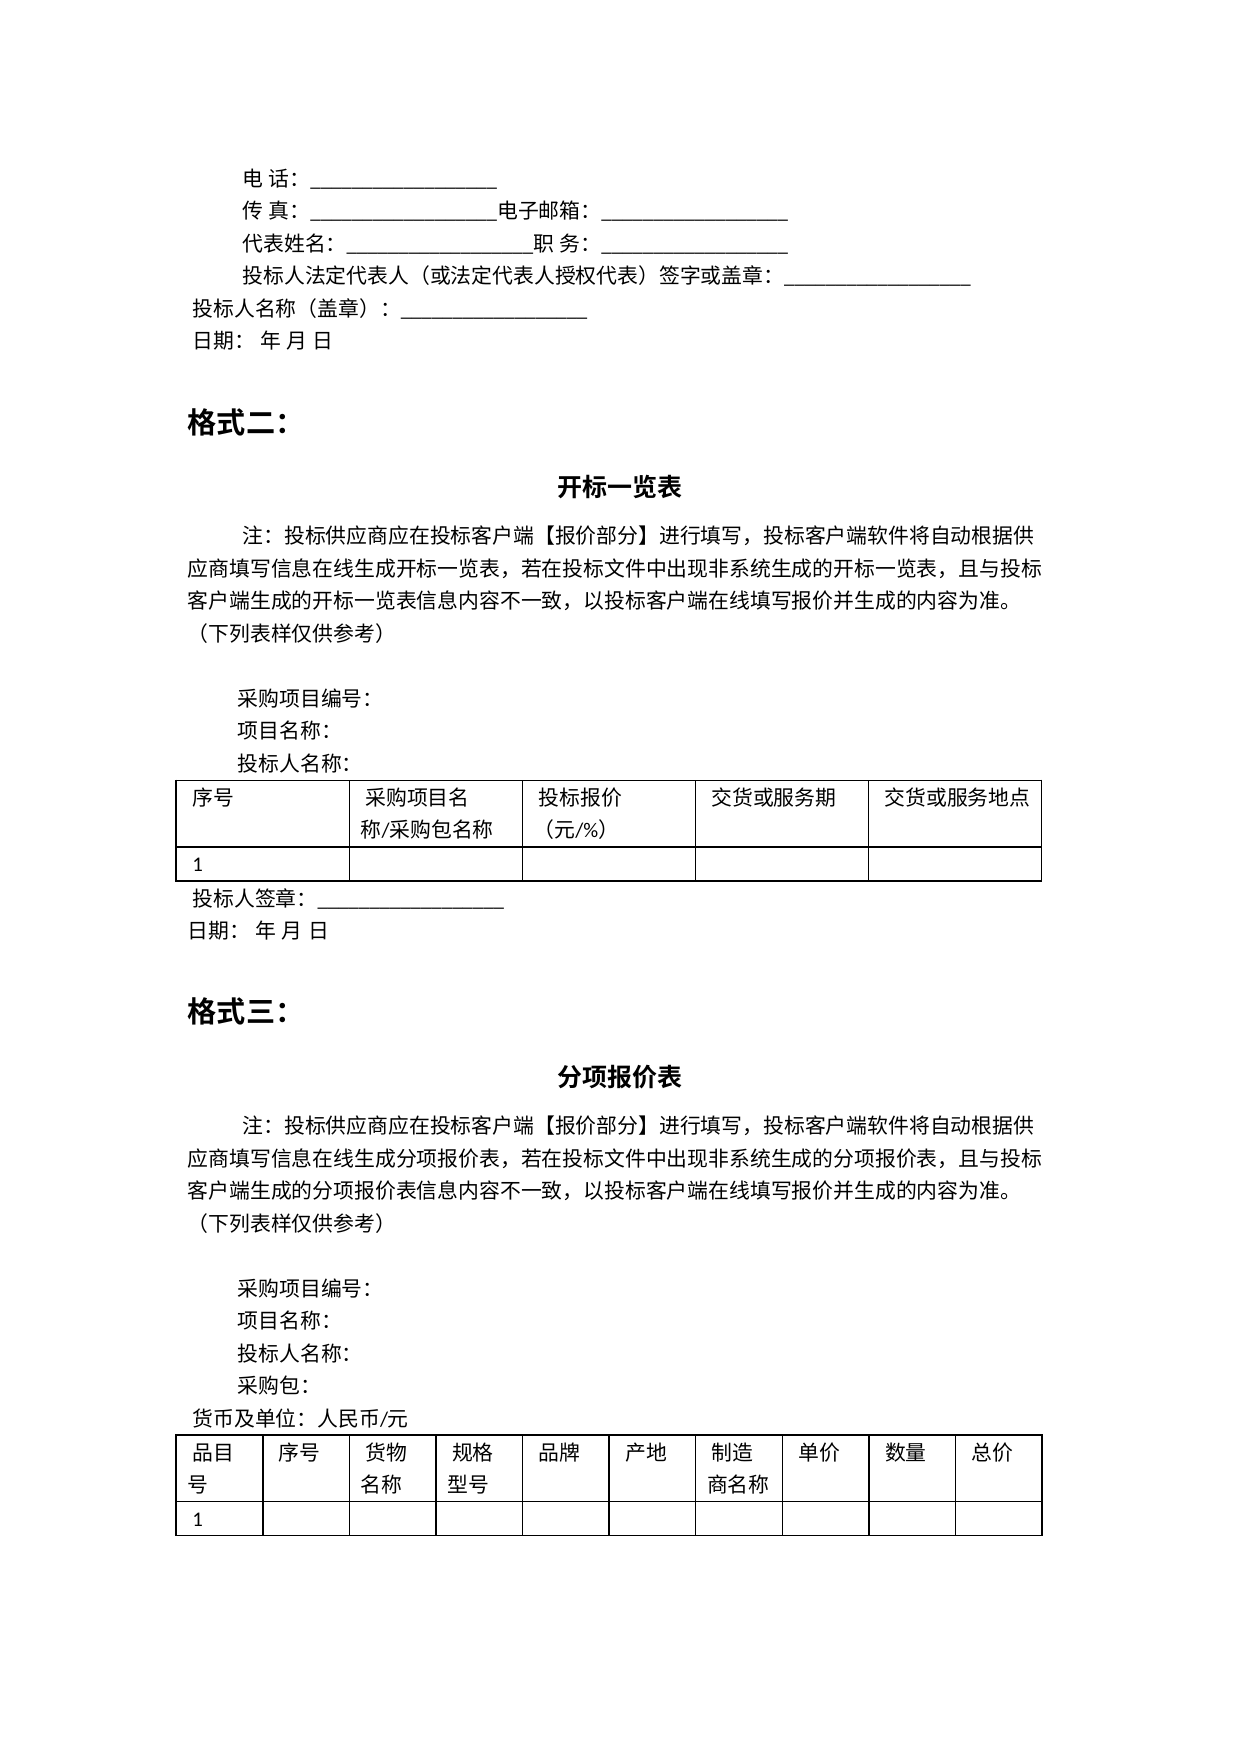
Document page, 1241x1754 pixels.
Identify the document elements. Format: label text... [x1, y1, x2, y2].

text 货币及单位：人民币/元 [187, 1402, 1053, 1434]
table_header 货物名称 [350, 1436, 435, 1501]
table_cell [610, 1502, 695, 1535]
table_cell [869, 848, 1041, 880]
table_header 规格型号 [437, 1436, 522, 1501]
table_cell [870, 1502, 955, 1535]
text 采购项目编号： [187, 1272, 1053, 1304]
text 投标人名称（盖章）：__________________ [187, 292, 1053, 324]
text 格式二： [187, 389, 1053, 454]
table_header 交货或服务地点 [869, 781, 1041, 846]
text 项目名称： [187, 1304, 1053, 1337]
table_cell [696, 1502, 782, 1535]
table_header 总价 [956, 1436, 1041, 1501]
table_cell [264, 1502, 349, 1535]
table_cell [956, 1502, 1041, 1535]
table_cell [696, 848, 868, 880]
text 投标人名称： [187, 1337, 1053, 1369]
table_cell 1 [177, 848, 349, 880]
text 投标人法定代表人（或法定代表人授权代表）签字或盖章：__________________ [187, 259, 1053, 292]
table_header 数量 [870, 1436, 955, 1501]
table_cell [350, 848, 522, 880]
text 开标一览表 [187, 454, 1053, 519]
text 电 话：__________________ [187, 162, 1053, 194]
text 传 真：__________________电子邮箱：__________________ [187, 194, 1053, 227]
text 日期： 年 月 日 [187, 324, 1053, 357]
table_header 产地 [610, 1436, 695, 1501]
table_cell [350, 1502, 435, 1535]
text 投标人签章：__________________ [187, 882, 1053, 914]
table_cell 1 [177, 1502, 262, 1535]
table_header 采购项目名称/采购包名称 [350, 781, 522, 846]
table_header 交货或服务期 [696, 781, 868, 846]
text 注：投标供应商应在投标客户端【报价部分】进行填写，投标客户端软件将自动根据供应商填写信息在线生成分项报价表，若在投标文件中出现非系统生成的分项报价表，且与投标客户端生成的分项报价表信息内容不一致，以投标客户端在线填写报价并生成的内容为准。（下列表样仅供参考） [187, 1109, 1053, 1272]
table_header 序号 [264, 1436, 349, 1501]
table_cell [523, 1502, 608, 1535]
text 注：投标供应商应在投标客户端【报价部分】进行填写，投标客户端软件将自动根据供应商填写信息在线生成开标一览表，若在投标文件中出现非系统生成的开标一览表，且与投标客户端生成的开标一览表信息内容不一致，以投标客户端在线填写报价并生成的内容为准。（下列表样仅供参考） [187, 519, 1053, 682]
text 投标人名称： [187, 747, 1053, 779]
table_header 品牌 [523, 1436, 608, 1501]
text 采购包： [187, 1369, 1053, 1402]
table_cell [437, 1502, 522, 1535]
table_header 单价 [783, 1436, 868, 1501]
table_header 序号 [177, 781, 349, 846]
table_cell [523, 848, 695, 880]
text 格式三： [187, 979, 1053, 1044]
text 采购项目编号： [187, 682, 1053, 714]
text 日期： 年 月 日 [187, 914, 1053, 947]
table_header 投标报价（元/%） [523, 781, 695, 846]
text 代表姓名：__________________职 务：__________________ [187, 227, 1053, 259]
table_header 制造商名称 [696, 1436, 782, 1501]
text 分项报价表 [187, 1044, 1053, 1109]
table_header 品目号 [177, 1436, 262, 1501]
text 项目名称： [187, 714, 1053, 747]
table_cell [783, 1502, 868, 1535]
